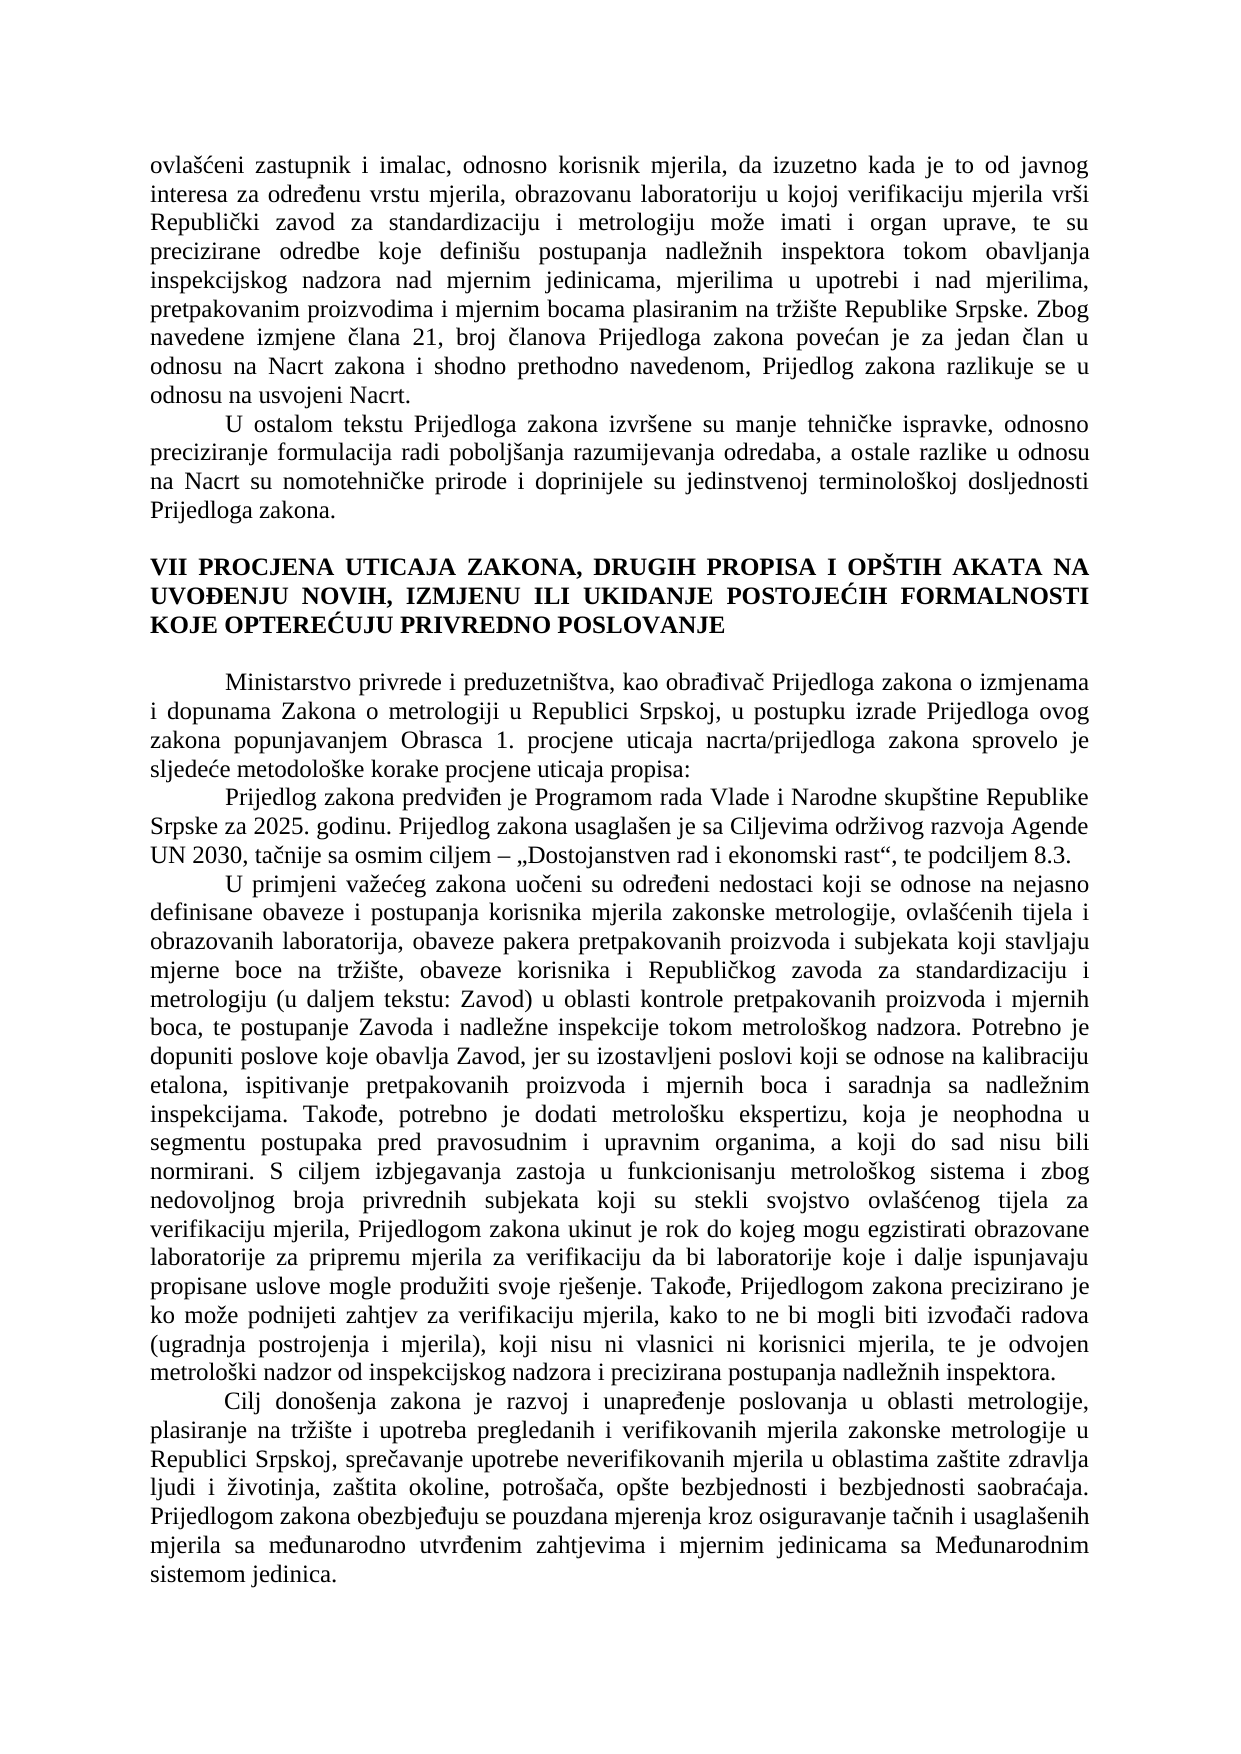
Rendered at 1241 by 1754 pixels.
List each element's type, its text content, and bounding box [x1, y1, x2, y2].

text Cilj donošenja zakona je razvoj i unapređenje poslovanja u oblasti metrologije, plasiranje na tržište i upotreba pregledanih i verifikovanih mjerila zakonske metrologije u Republici Srpskoj, sprečavanje upotrebe neverifikovanih mjerila u oblastima zaštite zdravlja ljudi i životinja, zaštita okoline, potrošača, opšte bezbjednosti i bezbjednosti saobraćaja. Prijedlogom zakona obezbjeđuju se pouzdana mjerenja kroz osiguravanje tačnih i usaglašenih mjerila sa međunarodno utvrđenim zahtjevima i mjernim jedinicama sa Međunarodnim sistemom jedinica. [150, 1386, 1090, 1587]
list U ostalom tekstu Prijedloga zakona izvršene su manje tehničke ispravke, odnosno preciziranje formulacija radi poboljšanja razumijevanja odredaba, a ostale razlike u odnosu na Nacrt su nomotehničke prirode i doprinijele su jedinstvenoj terminološkoj dosljednosti Prijedloga zakona. [150, 409, 1090, 524]
text VII PROCJENA UTICAJA ZAKONA, DRUGIH PROPISA I OPŠTIH AKATA NA UVOĐENJU NOVIH, IZMJENU ILI UKIDANJE POSTOJEĆIH FORMALNOSTI KOJE OPTEREĆUJU PRIVREDNO POSLOVANJE [150, 552, 1090, 639]
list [150, 150, 1090, 409]
text Prijedlog zakona predviđen je Programom rada Vlade i Narodne skupštine Republike Srpske za 2025. godinu. Prijedlog zakona usaglašen je sa Ciljevima održivog razvoja Agende UN 2030, tačnije sa osmim ciljem – „Dostojanstven rad i ekonomski rast“, te podciljem 8.3. [150, 782, 1090, 869]
text U primjeni važećeg zakona uočeni su određeni nedostaci koji se odnose na nejasno definisane obaveze i postupanja korisnika mjerila zakonske metrologije, ovlašćenih tijela i obrazovanih laboratorija, obaveze pakera pretpakovanih proizvoda i subjekata koji stavljaju mjerne boce na tržište, obaveze korisnika i Republičkog zavoda za standardizaciju i metrologiju (u daljem tekstu: Zavod) u oblasti kontrole pretpakovanih proizvoda i mjernih boca, te postupanje Zavoda i nadležne inspekcije tokom metrološkog nadzora. Potrebno je dopuniti poslove koje obavlja Zavod, jer su izostavljeni poslovi koji se odnose na kalibraciju etalona, ispitivanje pretpakovanih proizvoda i mjernih boca i saradnja sa nadležnim inspekcijama. Takođe, potrebno je dodati metrološku ekspertizu, koja je neophodna u segmentu postupaka pred pravosudnim i upravnim organima, a koji do sad nisu bili normirani. S ciljem izbjegavanja zastoja u funkcionisanju metrološkog sistema i zbog nedovoljnog broja privrednih subjekata koji su stekli svojstvo ovlašćenog tijela za verifikaciju mjerila, Prijedlogom zakona ukinut je rok do kojeg mogu egzistirati obrazovane laboratorije za pripremu mjerila za verifikaciju da bi laboratorije koje i dalje ispunjavaju propisane uslove mogle produžiti svoje rješenje. Takođe, Prijedlogom zakona precizirano je ko može podnijeti zahtjev za verifikaciju mjerila, kako to ne bi mogli biti izvođači radova (ugradnja postrojenja i mjerila), koji nisu ni vlasnici ni korisnici mjerila, te je odvojen metrološki nadzor od inspekcijskog nadzora i precizirana postupanja nadležnih inspektora. [150, 869, 1090, 1386]
text Ministarstvo privrede i preduzetništva, kao obrađivač Prijedloga zakona o izmjenama i dopunama Zakona o metrologiji u Republici Srpskoj, u postupku izrade Prijedloga ovog zakona popunjavanjem Obrasca 1. procjene uticaja nacrta/prijedloga zakona sprovelo je sljedeće metodološke korake procjene uticaja propisa: [150, 667, 1090, 782]
